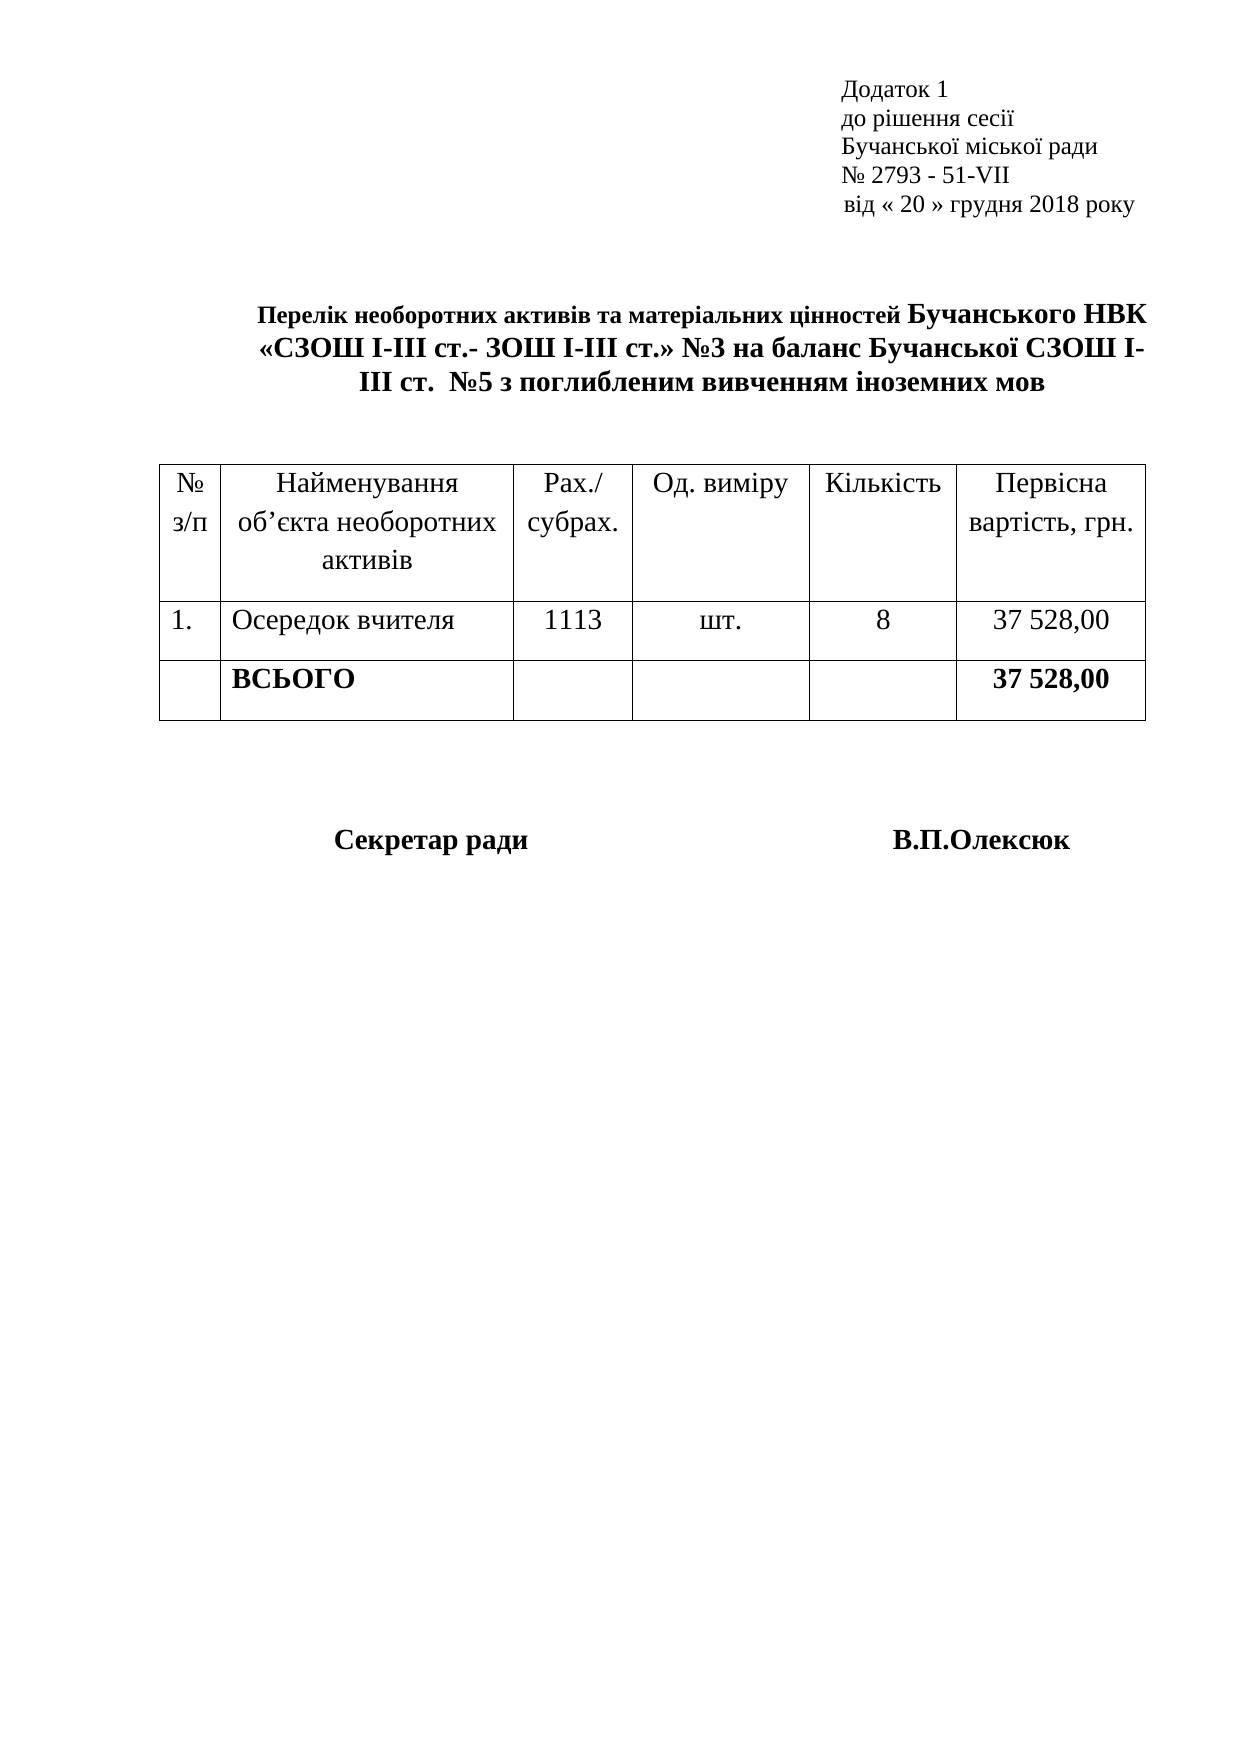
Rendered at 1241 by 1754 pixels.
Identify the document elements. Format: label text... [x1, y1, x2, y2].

table_header № з/п [160, 465, 220, 601]
table_cell 8 [810, 602, 956, 660]
text Бучанської міської ради [841, 131, 1152, 160]
table_cell Осередок вчителя [221, 602, 513, 660]
list Секретар ради В.П.Олексюк [252, 822, 1152, 856]
table_header Рах./ субрах. [514, 465, 632, 601]
table_cell ВСЬОГО [221, 661, 513, 720]
table_cell [633, 661, 809, 720]
table_cell шт. [633, 602, 809, 660]
table_cell 1. [160, 602, 220, 660]
table_header Найменування об’єкта необоротних активів [221, 465, 513, 601]
table_cell [514, 661, 632, 720]
table_header Кількість [810, 465, 956, 601]
list Перелік необоротних активів та матеріальних цінностей Бучанського НВК «СЗОШ І-ІІІ ст.- ЗОШ І-ІІІ ст.» №3 на баланс Бучанської СЗОШ І-ІІІ ст. №5 з поглибленим вивченням іноземних мов [252, 297, 1152, 397]
table_cell 1113 [514, 602, 632, 660]
table_cell 37 528,00 [957, 602, 1145, 660]
text до рішення сесії [841, 103, 1152, 131]
text від « 20 » грудня 2018 року [767, 189, 1152, 218]
table_cell [160, 661, 220, 720]
text № 2793 - 51-VII [841, 160, 1152, 189]
table_cell [810, 661, 956, 720]
table_cell 37 528,00 [957, 661, 1145, 720]
table_header Первісна вартість, грн. [957, 465, 1145, 601]
table_header Од. виміру [633, 465, 809, 601]
text Додаток 1 [841, 74, 1152, 103]
